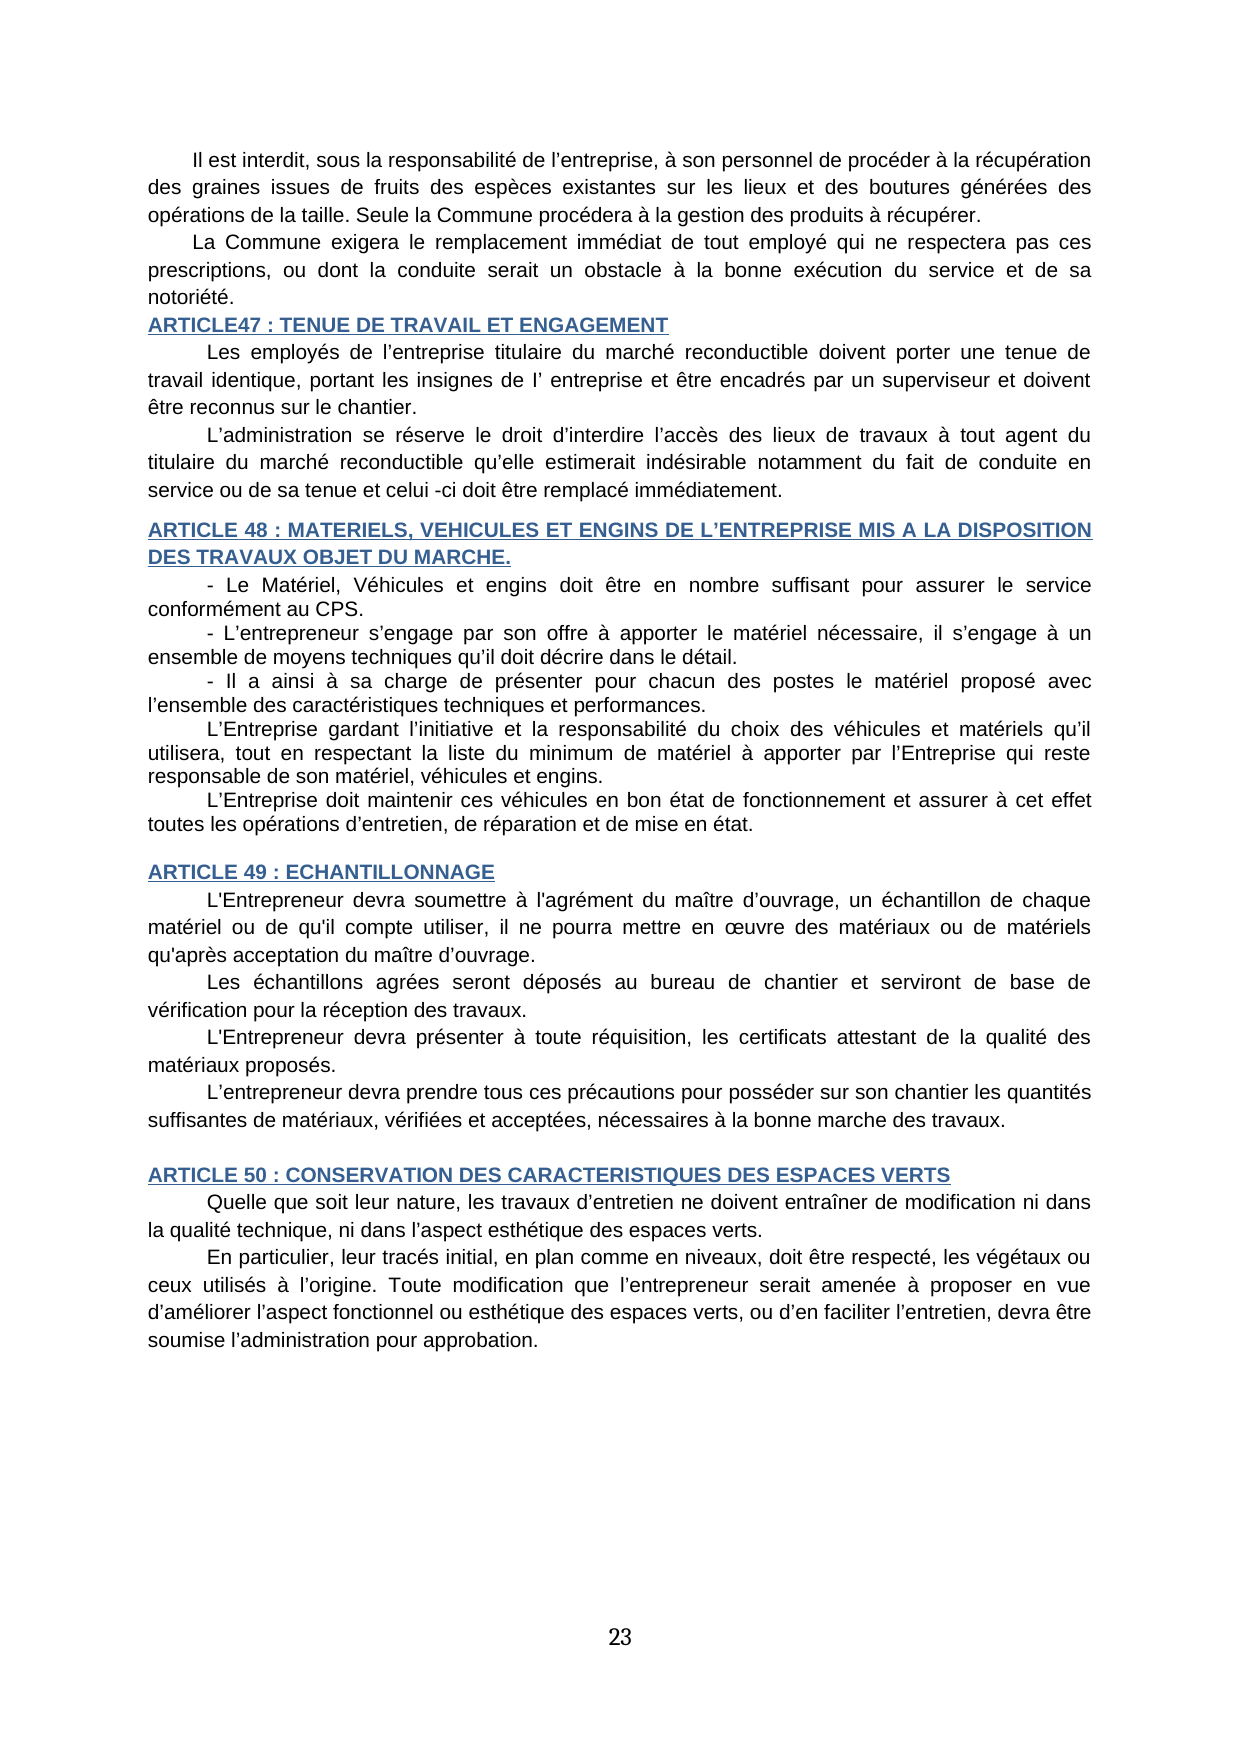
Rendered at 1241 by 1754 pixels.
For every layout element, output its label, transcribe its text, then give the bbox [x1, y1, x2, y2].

text La Commune exigera le remplacement immédiat de tout employé qui ne respectera pas ces prescriptions, ou dont la conduite serait un obstacle à la bonne exécution du service et de sa notoriété. [148, 230, 1093, 309]
text - Il a ainsi à sa charge de présenter pour chacun des postes le matériel proposé avec l’ensemble des caractéristiques techniques et performances. [148, 668, 1093, 716]
subtitle ARTICLE 48 : MATERIELS, VEHICULES ET ENGINS DE L’ENTREPRISE MIS A LA DISPOSITION DES TRAVAUX OBJET DU MARCHE. [148, 540, 1093, 569]
text L’Entreprise gardant l’initiative et la responsabilité du choix des véhicules et matériels qu’il utilisera, tout en respectant la liste du minimum de matériel à apporter par l’Entreprise qui reste responsable de son matériel, véhicules et engins. [148, 716, 1093, 788]
text ARTICLE 50 : CONSERVATION DES CARACTERISTIQUES DES ESPACES VERTS [148, 1163, 1093, 1187]
text - Le Matériel, Véhicules et engins doit être en nombre suffisant pour assurer le service conformément au CPS. [148, 573, 1093, 621]
text En particulier, leur tracés initial, en plan comme en niveaux, doit être respecté, les végétaux ou ceux utilisés à l’origine. Toute modification que l’entrepreneur serait amenée à proposer en vue d’améliorer l’aspect fonctionnel ou esthétique des espaces verts, ou d’en faciliter l’entretien, devra être soumise l’administration pour approbation. [148, 1245, 1093, 1352]
text ARTICLE 49 : ECHANTILLONNAGE [148, 860, 1093, 884]
text Il est interdit, sous la responsabilité de l’entreprise, à son personnel de procéder à la récupération des graines issues de fruits des espèces existantes sur les lieux et des boutures générées des opérations de la taille. Seule la Commune procédera à la gestion des produits à récupérer. [148, 148, 1093, 227]
text L’Entreprise doit maintenir ces véhicules en bon état de fonctionnement et assurer à cet effet toutes les opérations d’entretien, de réparation et de mise en état. [148, 788, 1093, 836]
text Les employés de l’entreprise titulaire du marché reconductible doivent porter une tenue de travail identique, portant les insignes de I’ entreprise et être encadrés par un superviseur et doivent être reconnus sur le chantier. [148, 340, 1093, 419]
text Quelle que soit leur nature, les travaux d’entretien ne doivent entraîner de modification ni dans la qualité technique, ni dans l’aspect esthétique des espaces verts. [148, 1190, 1093, 1242]
text ARTICLE47 : TENUE DE TRAVAIL ET ENGAGEMENT [148, 313, 1093, 337]
text L’administration se réserve le droit d’interdire l’accès des lieux de travaux à tout agent du titulaire du marché reconductible qu’elle estimerait indésirable notamment du fait de conduite en service ou de sa tenue et celui -ci doit être remplacé immédiatement. [148, 423, 1093, 502]
text L'Entrepreneur devra soumettre à l'agrément du maître d’ouvrage, un échantillon de chaque matériel ou de qu'il compte utiliser, il ne pourra mettre en œuvre des matériaux ou de matériels qu'après acceptation du maître d’ouvrage. [148, 888, 1093, 967]
subtitle ARTICLE 48 : MATERIELS, VEHICULES ET ENGINS DE L’ENTREPRISE MIS A LA DISPOSITION DES TRAVAUX OBJET DU MARCHE. [148, 518, 1093, 539]
text Les échantillons agrées seront déposés au bureau de chantier et serviront de base de vérification pour la réception des travaux. [148, 970, 1093, 1022]
text L’entrepreneur devra prendre tous ces précautions pour posséder sur son chantier les quantités suffisantes de matériaux, vérifiées et acceptées, nécessaires à la bonne marche des travaux. [148, 1080, 1093, 1132]
text - L’entrepreneur s’engage par son offre à apporter le matériel nécessaire, il s’engage à un ensemble de moyens techniques qu’il doit décrire dans le détail. [148, 621, 1093, 668]
text L'Entrepreneur devra présenter à toute réquisition, les certificats attestant de la qualité des matériaux proposés. [148, 1025, 1093, 1077]
